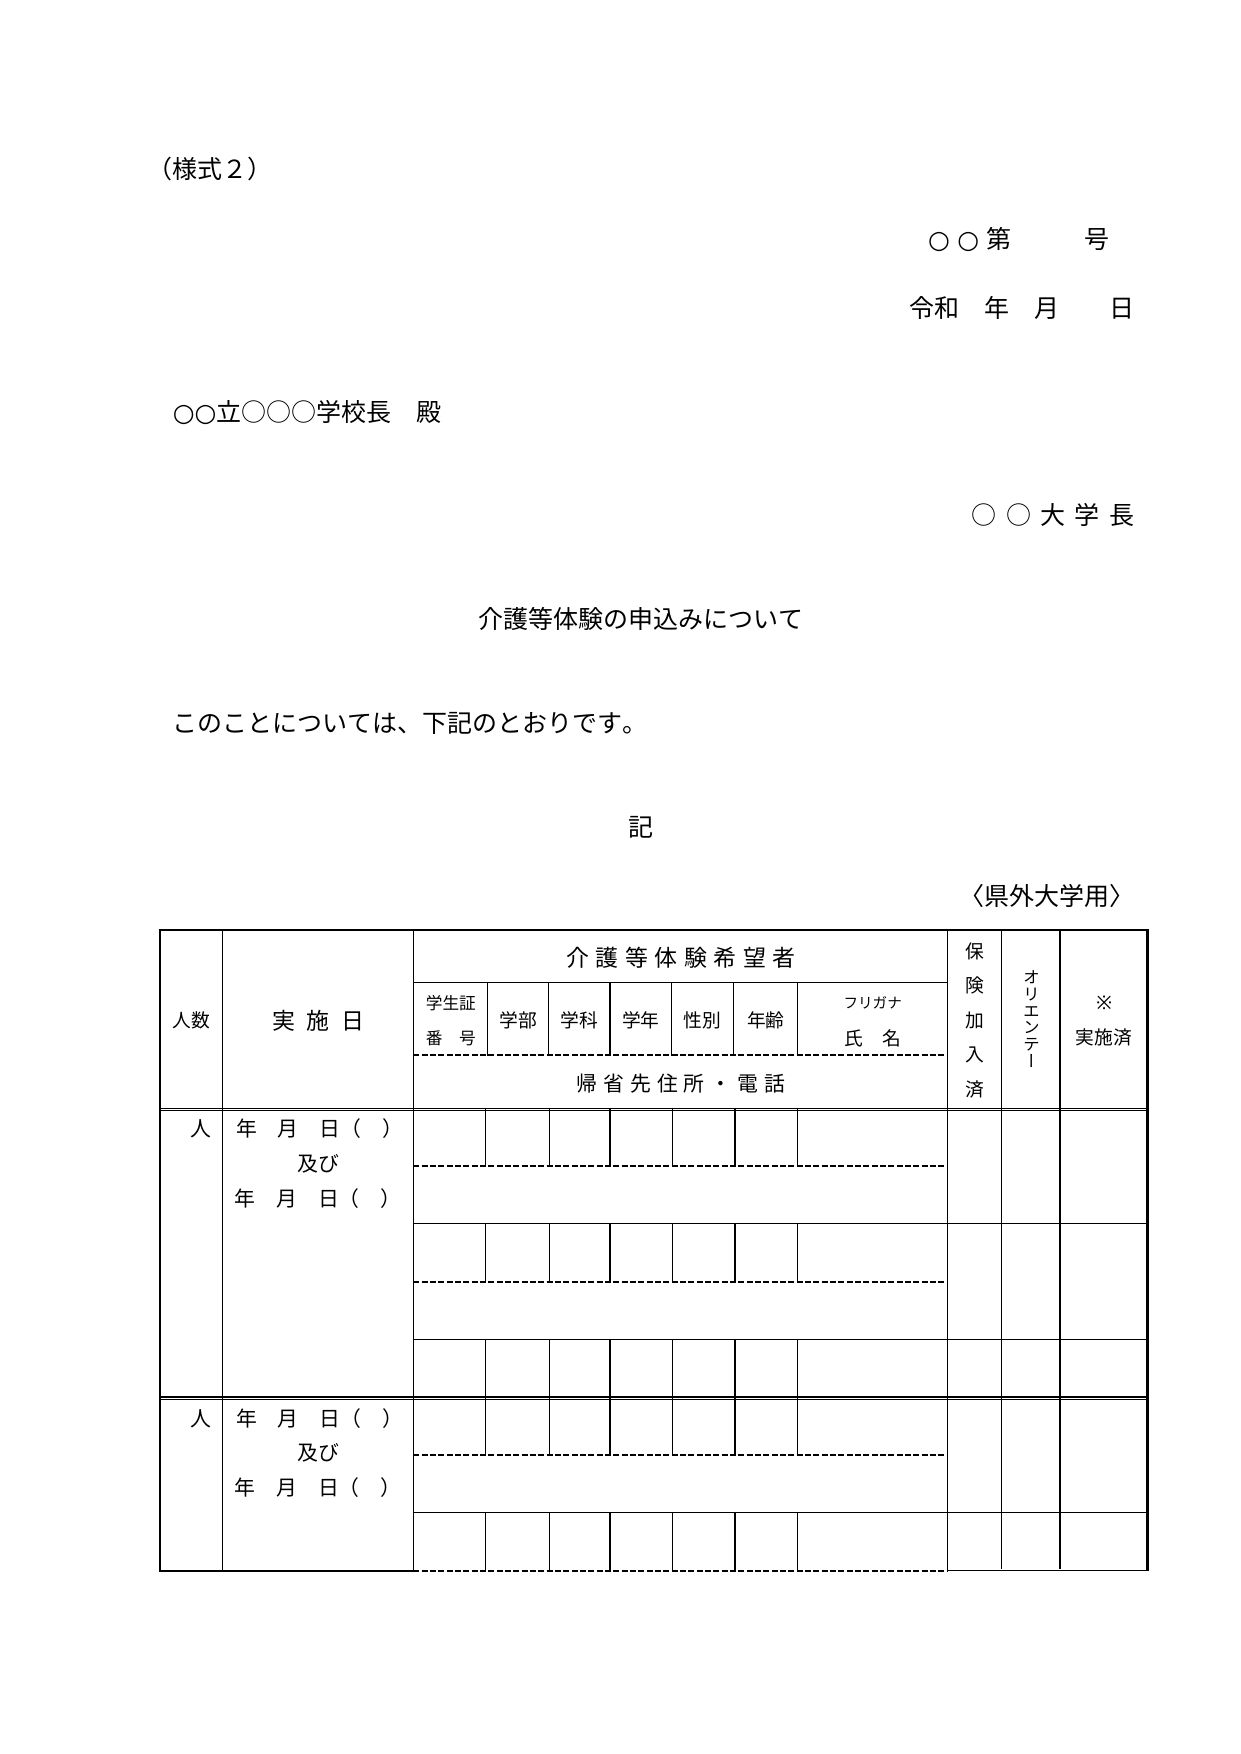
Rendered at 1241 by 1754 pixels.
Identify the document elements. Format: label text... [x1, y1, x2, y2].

table_cell [798, 1224, 947, 1281]
table_cell 学部 [488, 983, 548, 1054]
table_header ※ 実施済 [1061, 931, 1146, 1107]
table_cell [414, 1340, 485, 1396]
table_cell [486, 1224, 549, 1281]
table_cell 学生証 番 号 [414, 983, 487, 1054]
table_cell [798, 1513, 947, 1570]
table_cell [611, 1400, 672, 1454]
table_cell [486, 1400, 549, 1454]
table_header オリエンテー ション実施済 [1002, 931, 1059, 1107]
table_cell [414, 1400, 485, 1454]
table_cell [414, 1513, 485, 1570]
table_cell [550, 1400, 609, 1454]
text ○○大学長 [148, 479, 1134, 548]
text 介護等体験の申込みについて [148, 583, 1134, 652]
table_cell [1002, 1111, 1059, 1223]
table_cell [798, 1340, 947, 1396]
table_cell [736, 1513, 797, 1570]
table_cell 学科 [549, 983, 609, 1054]
text 〈県外大学用〉 [148, 860, 1134, 929]
table_cell [414, 1224, 485, 1281]
table_cell [948, 1340, 1001, 1396]
table_cell [1002, 1400, 1059, 1512]
table_cell [414, 1454, 947, 1512]
table_header 保険加入済 [948, 931, 1001, 1107]
table_cell [673, 1340, 734, 1396]
table_cell [486, 1340, 549, 1396]
text 記 [148, 791, 1134, 860]
table_cell [1061, 1400, 1146, 1512]
table_cell 性別 [672, 983, 733, 1054]
table_cell フリガナ 氏 名 [798, 983, 947, 1054]
table_cell [1002, 1340, 1059, 1396]
table_cell [414, 1165, 947, 1223]
table_cell [736, 1400, 797, 1454]
table_cell [550, 1224, 609, 1281]
table_cell [414, 1281, 947, 1339]
table_cell [673, 1400, 734, 1454]
text 令和 年 月 日 [148, 272, 1134, 341]
table_header 介護等体験希望者 [414, 931, 947, 982]
text このことについては、下記のとおりです。 [148, 687, 1134, 756]
table_cell 年 月 日（ ） 及び 年 月 日（ ） [223, 1400, 413, 1570]
table_cell [550, 1513, 609, 1570]
table_cell 学年 [611, 983, 671, 1054]
text ○○第 号 [148, 203, 1109, 272]
table_cell [1002, 1224, 1059, 1339]
table_cell [736, 1340, 797, 1396]
table_cell [1061, 1111, 1146, 1223]
table_header 実施日 [223, 931, 413, 1107]
table_cell [673, 1513, 734, 1570]
table_cell [1061, 1224, 1146, 1339]
table_cell 人 [161, 1111, 222, 1396]
table_cell [611, 1513, 672, 1570]
table_cell [1060, 1513, 1146, 1570]
table_cell [736, 1111, 797, 1165]
table_cell [1061, 1340, 1146, 1396]
table_cell [948, 1224, 1001, 1339]
text （様式２） [148, 133, 1134, 203]
table_cell [798, 1400, 947, 1454]
table_cell [736, 1224, 797, 1281]
table_cell [611, 1340, 672, 1396]
table_cell [550, 1340, 609, 1396]
table_cell 人 [161, 1400, 222, 1570]
table_cell [798, 1111, 947, 1165]
table_cell [414, 1111, 485, 1165]
table_header 人数 [161, 931, 222, 1107]
table_cell [550, 1111, 609, 1165]
table_cell [486, 1111, 549, 1165]
table_cell [611, 1111, 672, 1165]
table_cell [948, 1400, 1001, 1512]
table_cell [673, 1224, 734, 1281]
text ○○立○○○学校長 殿 [173, 376, 1134, 445]
table_cell 帰省先住所・電話 [414, 1054, 947, 1107]
table_cell [611, 1224, 672, 1281]
table_cell [1002, 1513, 1060, 1570]
table_cell [673, 1111, 734, 1165]
table_cell [486, 1513, 549, 1570]
table_cell [948, 1111, 1001, 1223]
table_cell [948, 1513, 1002, 1570]
table_cell 年 月 日（ ） 及び 年 月 日（ ） [223, 1111, 413, 1396]
table_cell 年齢 [734, 983, 797, 1054]
